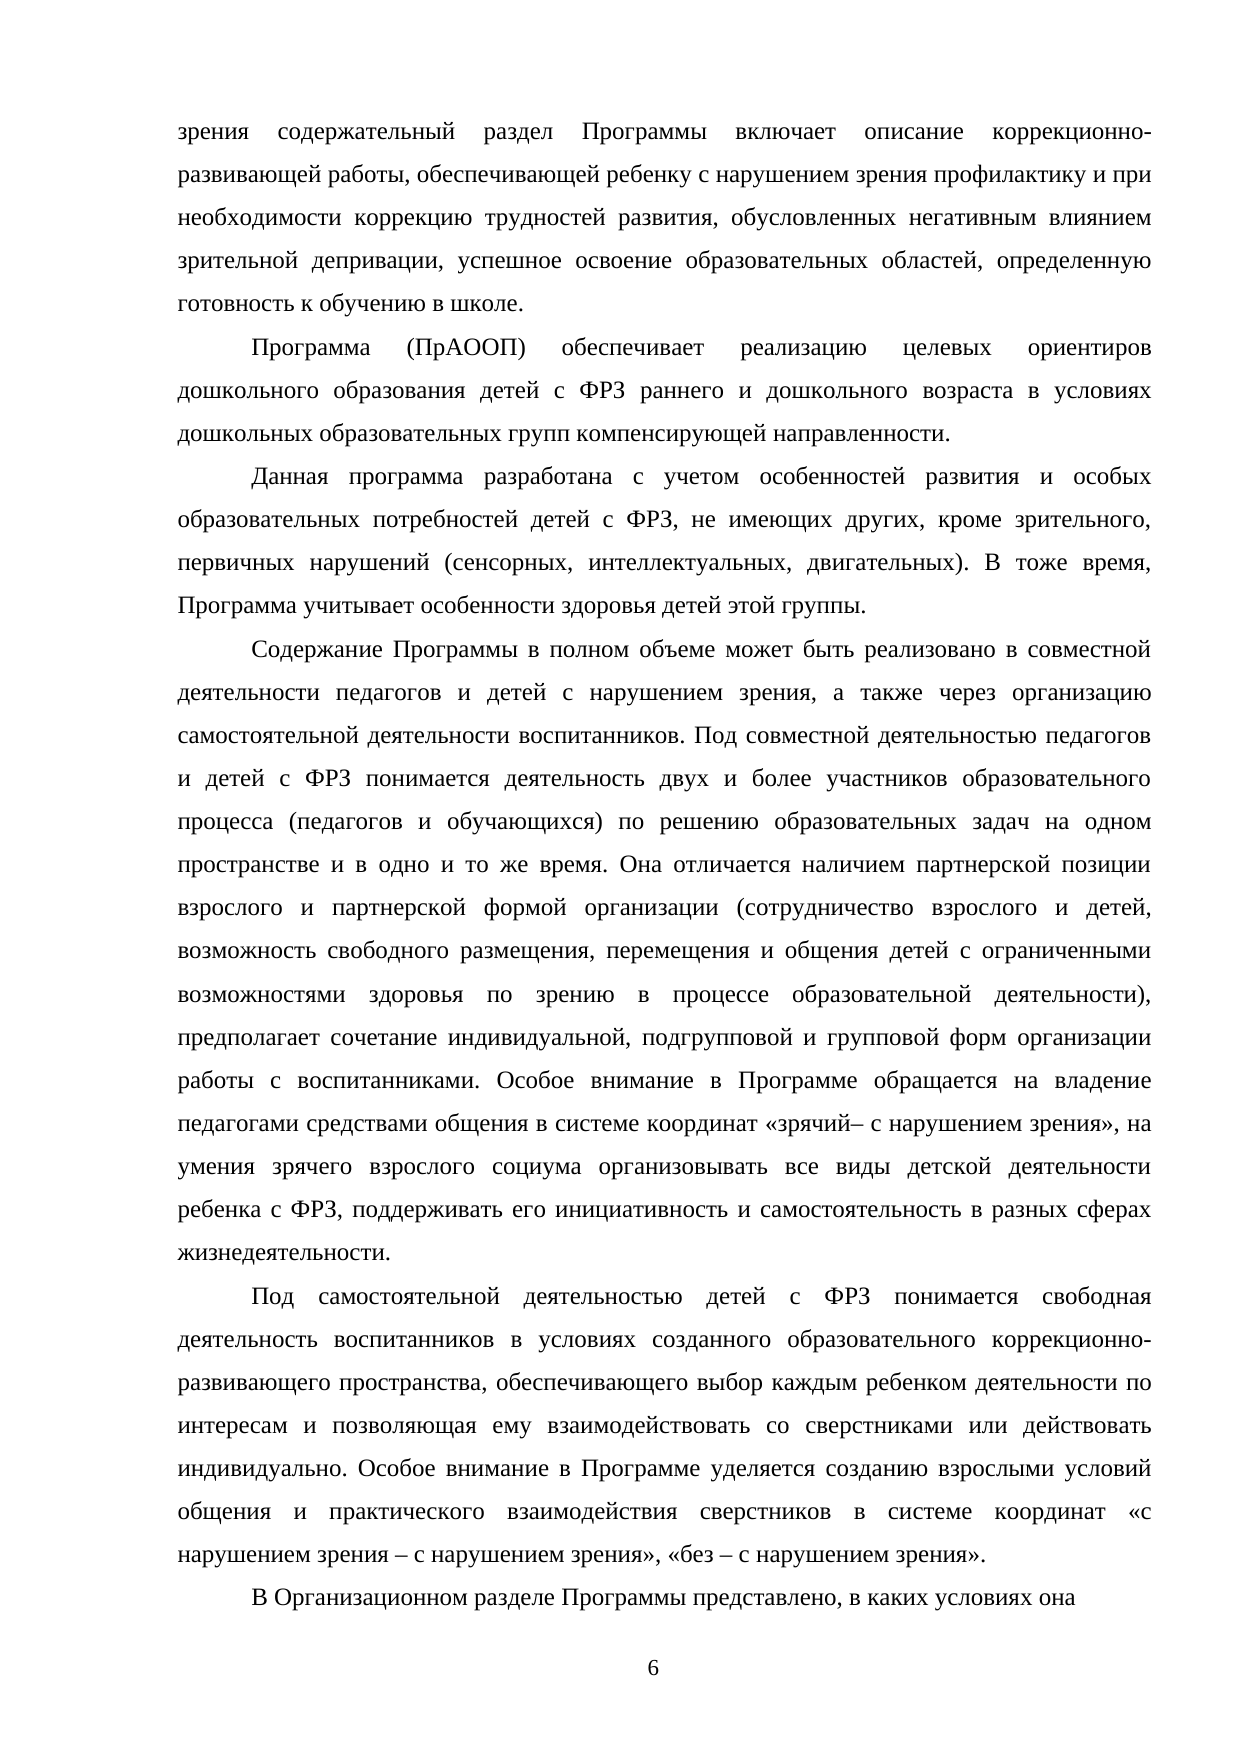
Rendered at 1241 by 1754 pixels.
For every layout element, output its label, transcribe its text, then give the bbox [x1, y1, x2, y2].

text Программа (ПрАООП) обеспечивает реализацию целевых ориентиров дошкольного образования детей с ФРЗ раннего и дошкольного возраста в условиях дошкольных образовательных групп компенсирующей направленности. [177, 332, 1152, 447]
text Под самостоятельной деятельностью детей с ФРЗ понимается свободная деятельность воспитанников в условиях созданного образовательного коррекционно- развивающего пространства, обеспечивающего выбор каждым ребенком деятельности по интересам и позволяющая ему взаимодействовать со сверстниками или действовать индивидуально. Особое внимание в Программе уделяется созданию взрослыми условий общения и практического взаимодействия сверстников в системе координат «с нарушением зрения – с нарушением зрения», «без – с нарушением зрения». [177, 1281, 1152, 1568]
text Данная программа разработана с учетом особенностей развития и особых образовательных потребностей детей с ФРЗ, не имеющих других, кроме зрительного, первичных нарушений (сенсорных, интеллектуальных, двигательных). В тоже время, Программа учитывает особенности здоровья детей этой группы. [177, 461, 1152, 619]
text зрения содержательный раздел Программы включает описание коррекционно- развивающей работы, обеспечивающей ребенку с нарушением зрения профилактику и при необходимости коррекцию трудностей развития, обусловленных негативным влиянием зрительной депривации, успешное освоение образовательных областей, определенную готовность к обучению в школе. [177, 116, 1152, 317]
text В Организационном разделе Программы представлено, в каких условиях она [251, 1583, 1176, 1611]
text Содержание Программы в полном объеме может быть реализовано в совместной деятельности педагогов и детей с нарушением зрения, а также через организацию самостоятельной деятельности воспитанников. Под совместной деятельностью педагогов и детей с ФРЗ понимается деятельность двух и более участников образовательного процесса (педагогов и обучающихся) по решению образовательных задач на одном пространстве и в одно и то же время. Она отличается наличием партнерской позиции взрослого и партнерской формой организации (сотрудничество взрослого и детей, возможность свободного размещения, перемещения и общения детей с ограниченными возможностями здоровья по зрению в процессе образовательной деятельности), предполагает сочетание индивидуальной, подгрупповой и групповой форм организации работы с воспитанниками. Особое внимание в Программе обращается на владение педагогами средствами общения в системе координат «зрячий– с нарушением зрения», на умения зрячего взрослого социума организовывать все виды детской деятельности ребенка с ФРЗ, поддерживать его инициативность и самостоятельность в разных сферах жизнедеятельности. [177, 634, 1152, 1266]
